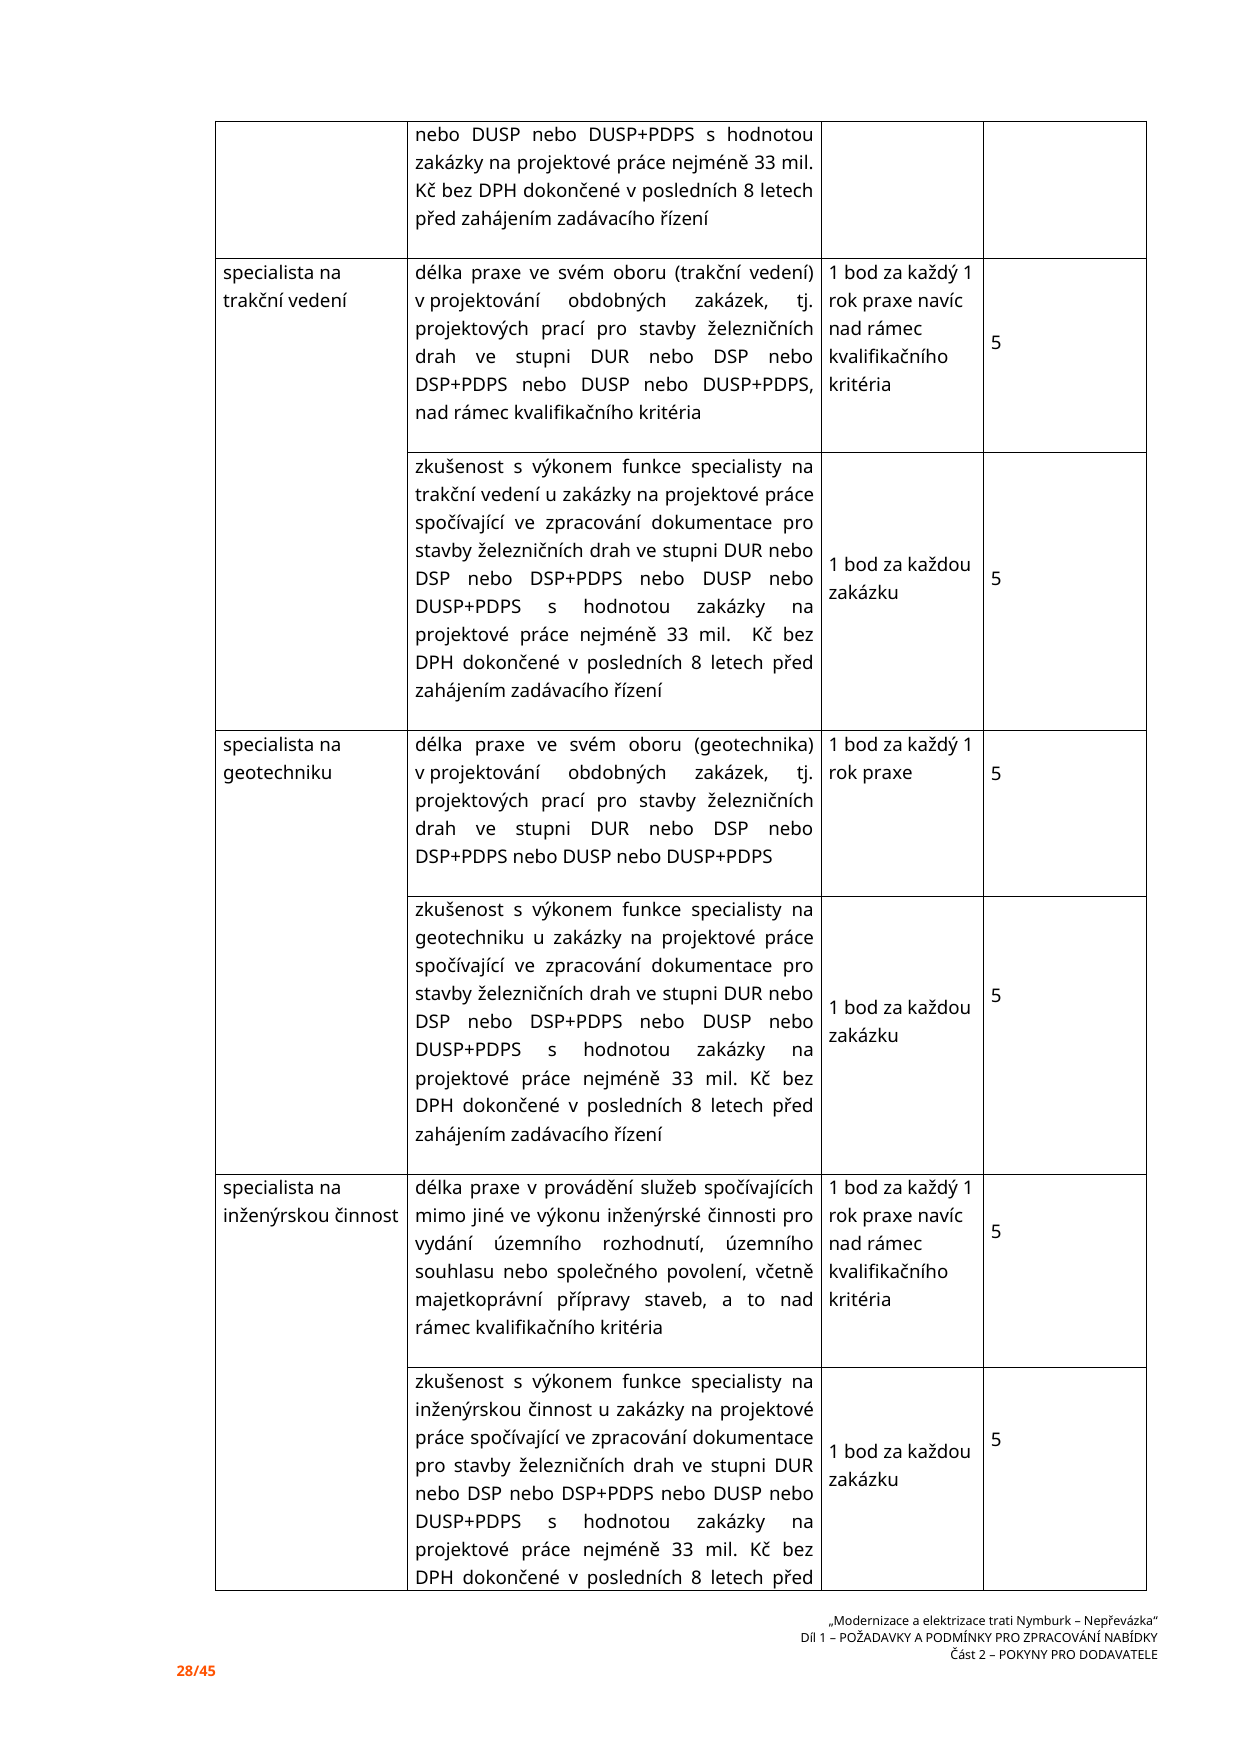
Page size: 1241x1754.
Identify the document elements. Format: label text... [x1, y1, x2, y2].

table_cell délka praxe v provádění služeb spočívajících mimo jiné ve výkonu inženýrské činnosti pro vydání územního rozhodnutí, územního souhlasu nebo společného povolení, včetně majetkoprávní přípravy staveb, a to nad rámec kvalifikačního kritéria [408, 1175, 821, 1367]
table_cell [408, 1368, 821, 1590]
table_cell specialista na geotechniku [216, 731, 407, 1173]
table_cell 1 bod za každý 1 rok praxe navíc nad rámec kvalifikačního kritéria [822, 259, 983, 452]
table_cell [408, 122, 821, 258]
table_cell 5 [984, 453, 1146, 730]
table_cell 1 bod za každý 1 rok praxe navíc nad rámec kvalifikačního kritéria [822, 1175, 983, 1367]
table_cell 5 [984, 731, 1146, 896]
table_cell 5 [984, 259, 1146, 452]
table_cell 5 [984, 897, 1146, 1173]
table_cell 1 bod za každou zakázku [822, 897, 983, 1173]
table_cell 1 bod za každý 1 rok praxe [822, 731, 983, 896]
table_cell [822, 122, 983, 258]
table_cell délka praxe ve svém oboru (trakční vedení) v projektování obdobných zakázek, tj. projektových prací pro stavby železničních drah ve stupni DUR nebo DSP nebo DSP+PDPS nebo DUSP nebo DUSP+PDPS, nad rámec kvalifikačního kritéria [408, 259, 821, 452]
table_cell zkušenost s výkonem funkce specialisty na geotechniku u zakázky na projektové práce spočívající ve zpracování dokumentace pro stavby železničních drah ve stupni DUR nebo DSP nebo DSP+PDPS nebo DUSP nebo DUSP+PDPS s hodnotou zakázky na projektové práce nejméně 33 mil. Kč bez DPH dokončené v posledních 8 letech před zahájením zadávacího řízení [408, 897, 821, 1173]
table_cell zkušenost s výkonem funkce specialisty na trakční vedení u zakázky na projektové práce spočívající ve zpracování dokumentace pro stavby železničních drah ve stupni DUR nebo DSP nebo DSP+PDPS nebo DUSP nebo DUSP+PDPS s hodnotou zakázky na projektové práce nejméně 33 mil. Kč bez DPH dokončené v posledních 8 letech před zahájením zadávacího řízení [408, 453, 821, 730]
table_cell specialista na trakční vedení [216, 259, 407, 730]
table_cell 1 bod za každou zakázku [822, 453, 983, 730]
table_cell délka praxe ve svém oboru (geotechnika) v projektování obdobných zakázek, tj. projektových prací pro stavby železničních drah ve stupni DUR nebo DSP nebo DSP+PDPS nebo DUSP nebo DUSP+PDPS [408, 731, 821, 896]
table_cell 5 [984, 1175, 1146, 1367]
table_cell 5 [984, 1368, 1146, 1590]
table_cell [822, 1368, 983, 1590]
table_cell specialista na inženýrskou činnost [216, 1175, 407, 1590]
table_cell 5 [984, 122, 1146, 258]
